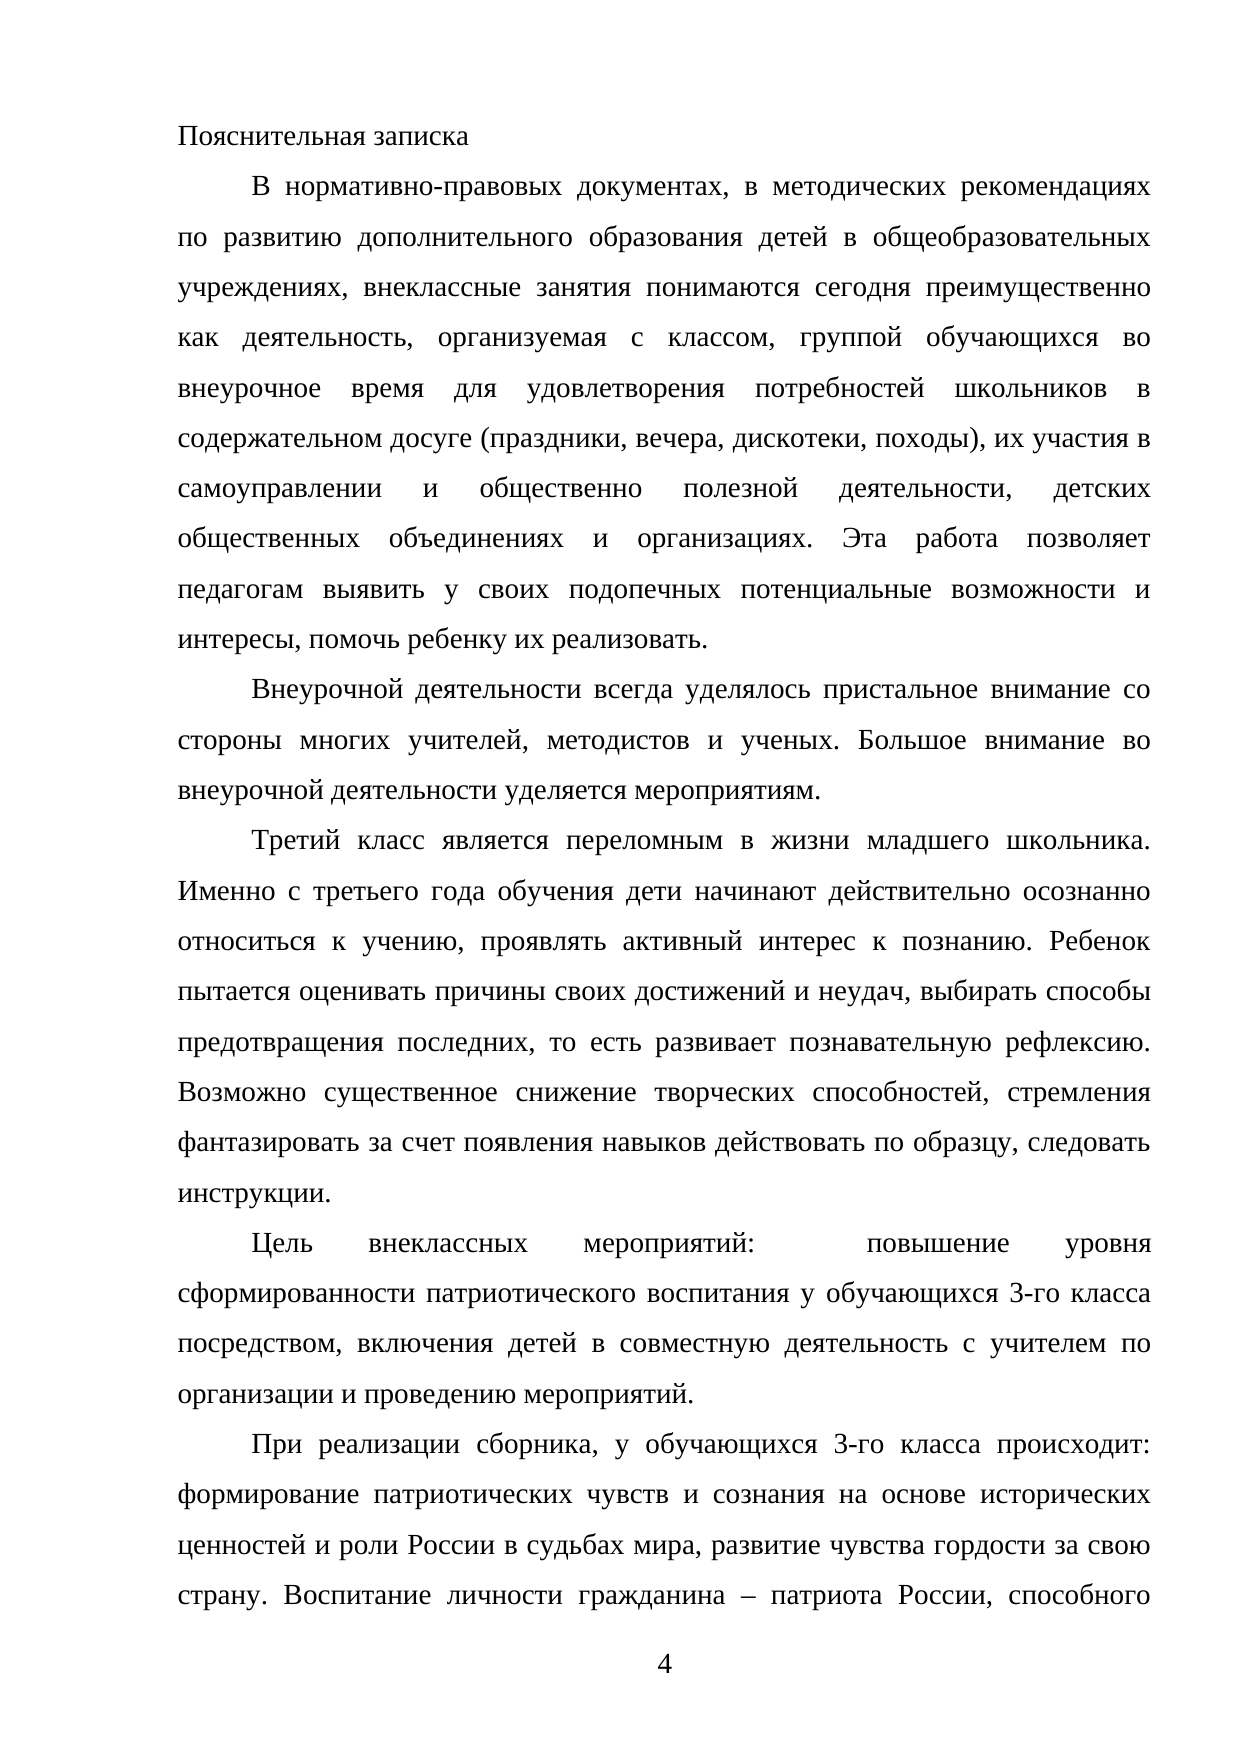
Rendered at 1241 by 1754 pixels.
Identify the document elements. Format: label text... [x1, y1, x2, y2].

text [177, 1426, 1152, 1611]
text Третий класс является переломным в жизни младшего школьника. Именно с третьего года обучения дети начинают действительно осознанно относиться к учению, проявлять активный интерес к познанию. Ребенок пытается оценивать причины своих достижений и неудач, выбирать способы предотвращения последних, то есть развивает познавательную рефлексию. Возможно существенное снижение творческих способностей, стремления фантазировать за счет появления навыков действовать по образцу, следовать инструкции. [177, 822, 1152, 1208]
text Внеурочной деятельности всегда уделялось пристальное внимание со стороны многих учителей, методистов и ученых. Большое внимание во внеурочной деятельности уделяется мероприятиям. [177, 672, 1152, 806]
text Конкурс чтецов «Я помню тебя солдат!»……………………………………………..............96Пояснительная записка [177, 118, 1152, 152]
text В нормативно-правовых документах, в методических рекомендациях по развитию дополнительного образования детей в общеобразовательных учреждениях, внеклассные занятия понимаются сегодня преимущественно как деятельность, организуемая с классом, группой обучающихся во внеурочное время для удовлетворения потребностей школьников в содержательном досуге (праздники, вечера, дискотеки, походы), их участия в самоуправлении и общественно полезной деятельности, детских общественных объединениях и организациях. Эта работа позволяет педагогам выявить у своих подопечных потенциальные возможности и интересы, помочь ребенку их реализовать. [177, 168, 1152, 655]
text Цель внеклассных мероприятий: повышение уровня сформированности патриотического воспитания у обучающихся 3-го класса посредством, включения детей в совместную деятельность с учителем по организации и проведению мероприятий. [177, 1225, 1152, 1409]
